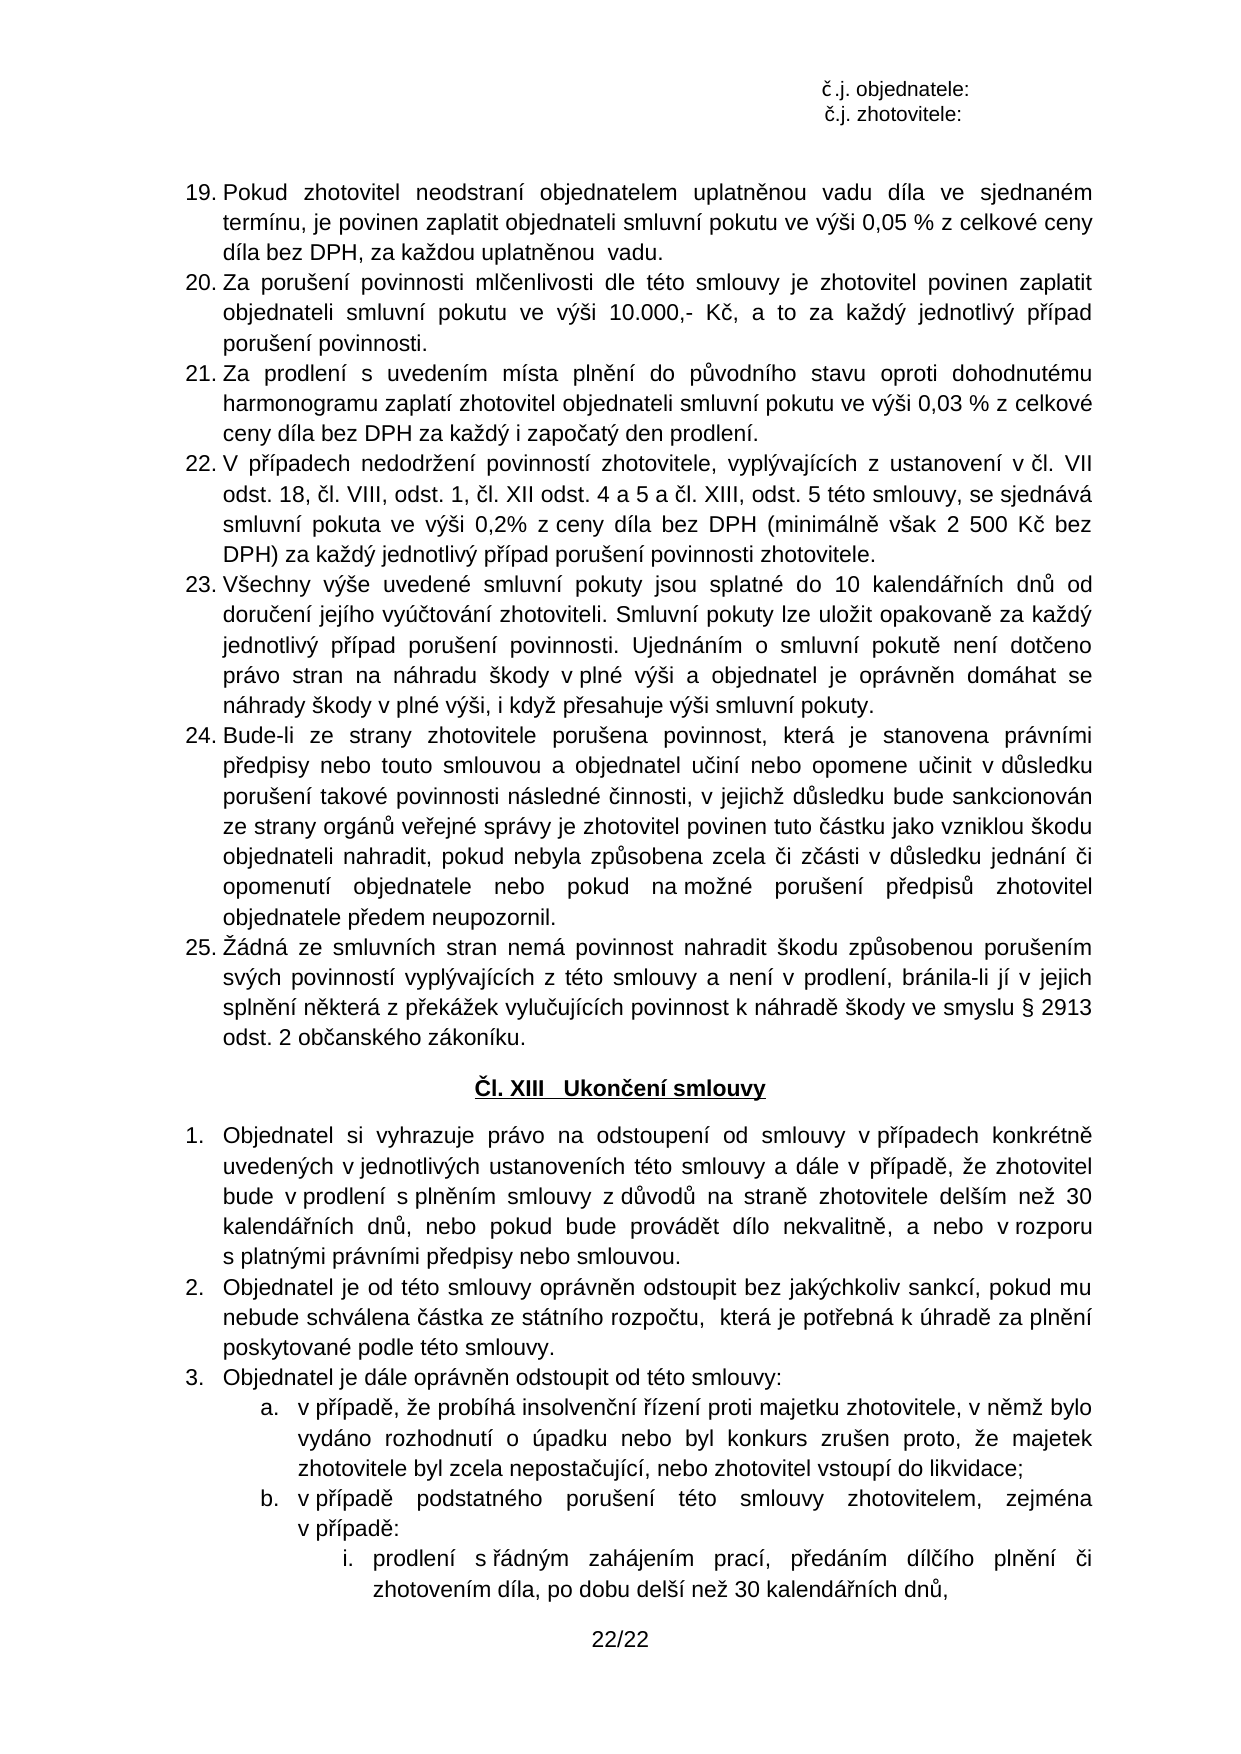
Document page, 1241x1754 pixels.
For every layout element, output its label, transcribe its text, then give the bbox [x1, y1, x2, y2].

list v případě, že probíhá insolvenční řízení proti majetku zhotovitele, v němž bylo vydáno rozhodnutí o úpadku nebo byl konkurs zrušen proto, že majetek zhotovitele byl zcela nepostačující, nebo zhotovitel vstoupí do likvidace; [260, 1394, 1093, 1481]
list Pokud zhotovitel neodstraní objednatelem uplatněnou vadu díla ve sjednaném termínu, je povinen zaplatit objednateli smluvní pokutu ve výši 0,05 % z celkové ceny díla bez DPH, za každou uplatněnou vadu. [185, 178, 1093, 265]
list Žádná ze smluvních stran nemá povinnost nahradit škodu způsobenou porušením svých povinností vyplývajících z této smlouvy a není v prodlení, bránila-li jí v jejich splnění některá z překážek vylučujících povinnost k náhradě škody ve smyslu § 2913 odst. 2 občanského zákoníku. [185, 934, 1093, 1051]
list V případech nedodržení povinností zhotovitele, vyplývajících z ustanovení v čl. VII odst. 18, čl. VIII, odst. 1, čl. XII odst. 4 a 5 a čl. XIII, odst. 5 této smlouvy, se sjednává smluvní pokuta ve výši 0,2% z ceny díla bez DPH (minimálně však 2 500 Kč bez DPH) za každý jednotlivý případ porušení povinnosti zhotovitele. [185, 450, 1093, 567]
list Všechny výše uvedené smluvní pokuty jsou splatné do 10 kalendářních dnů od doručení jejího vyúčtování zhotoviteli. Smluvní pokuty lze uložit opakovaně za každý jednotlivý případ porušení povinnosti. Ujednáním o smluvní pokutě není dotčeno právo stran na náhradu škody v plné výši a objednatel je oprávněn domáhat se náhrady škody v plné výši, i když přesahuje výši smluvní pokuty. [185, 571, 1093, 718]
list Objednatel je od této smlouvy oprávněn odstoupit bez jakýchkoliv sankcí, pokud mu nebude schválena částka ze státního rozpočtu, která je potřebná k úhradě za plnění poskytované podle této smlouvy. [185, 1273, 1093, 1360]
list Bude-li ze strany zhotovitele porušena povinnost, která je stanovena právními předpisy nebo touto smlouvou a objednatel učiní nebo opomene učinit v důsledku porušení takové povinnosti následné činnosti, v jejichž důsledku bude sankcionován ze strany orgánů veřejné správy je zhotovitel povinen tuto částku jako vzniklou škodu objednateli nahradit, pokud nebyla způsobena zcela či zčásti v důsledku jednání či opomenutí objednatele nebo pokud na možné porušení předpisů zhotovitel objednatele předem neupozornil. [185, 722, 1093, 930]
list Objednatel je dále oprávněn odstoupit od této smlouvy: [185, 1364, 1093, 1391]
text Čl. XIII Ukončení smlouvy [148, 1075, 1093, 1102]
list prodlení s řádným zahájením prací, předáním dílčího plnění či zhotovením díla, po dobu delší než 30 kalendářních dnů, [354, 1545, 1093, 1602]
list Objednatel si vyhrazuje právo na odstoupení od smlouvy v případech konkrétně uvedených v jednotlivých ustanoveních této smlouvy a dále v případě, že zhotovitel bude v prodlení s plněním smlouvy z důvodů na straně zhotovitele delším než 30 kalendářních dnů, nebo pokud bude provádět dílo nekvalitně, a nebo v rozporu s platnými právními předpisy nebo smlouvou. [185, 1122, 1093, 1270]
list Za porušení povinnosti mlčenlivosti dle této smlouvy je zhotovitel povinen zaplatit objednateli smluvní pokutu ve výši 10.000,- Kč, a to za každý jednotlivý případ porušení povinnosti. [185, 269, 1093, 356]
list v případě podstatného porušení této smlouvy zhotovitelem, zejména v případě: [260, 1485, 1093, 1542]
list Za prodlení s uvedením místa plnění do původního stavu oproti dohodnutému harmonogramu zaplatí zhotovitel objednateli smluvní pokutu ve výši 0,03 % z celkové ceny díla bez DPH za každý i započatý den prodlení. [185, 360, 1093, 446]
